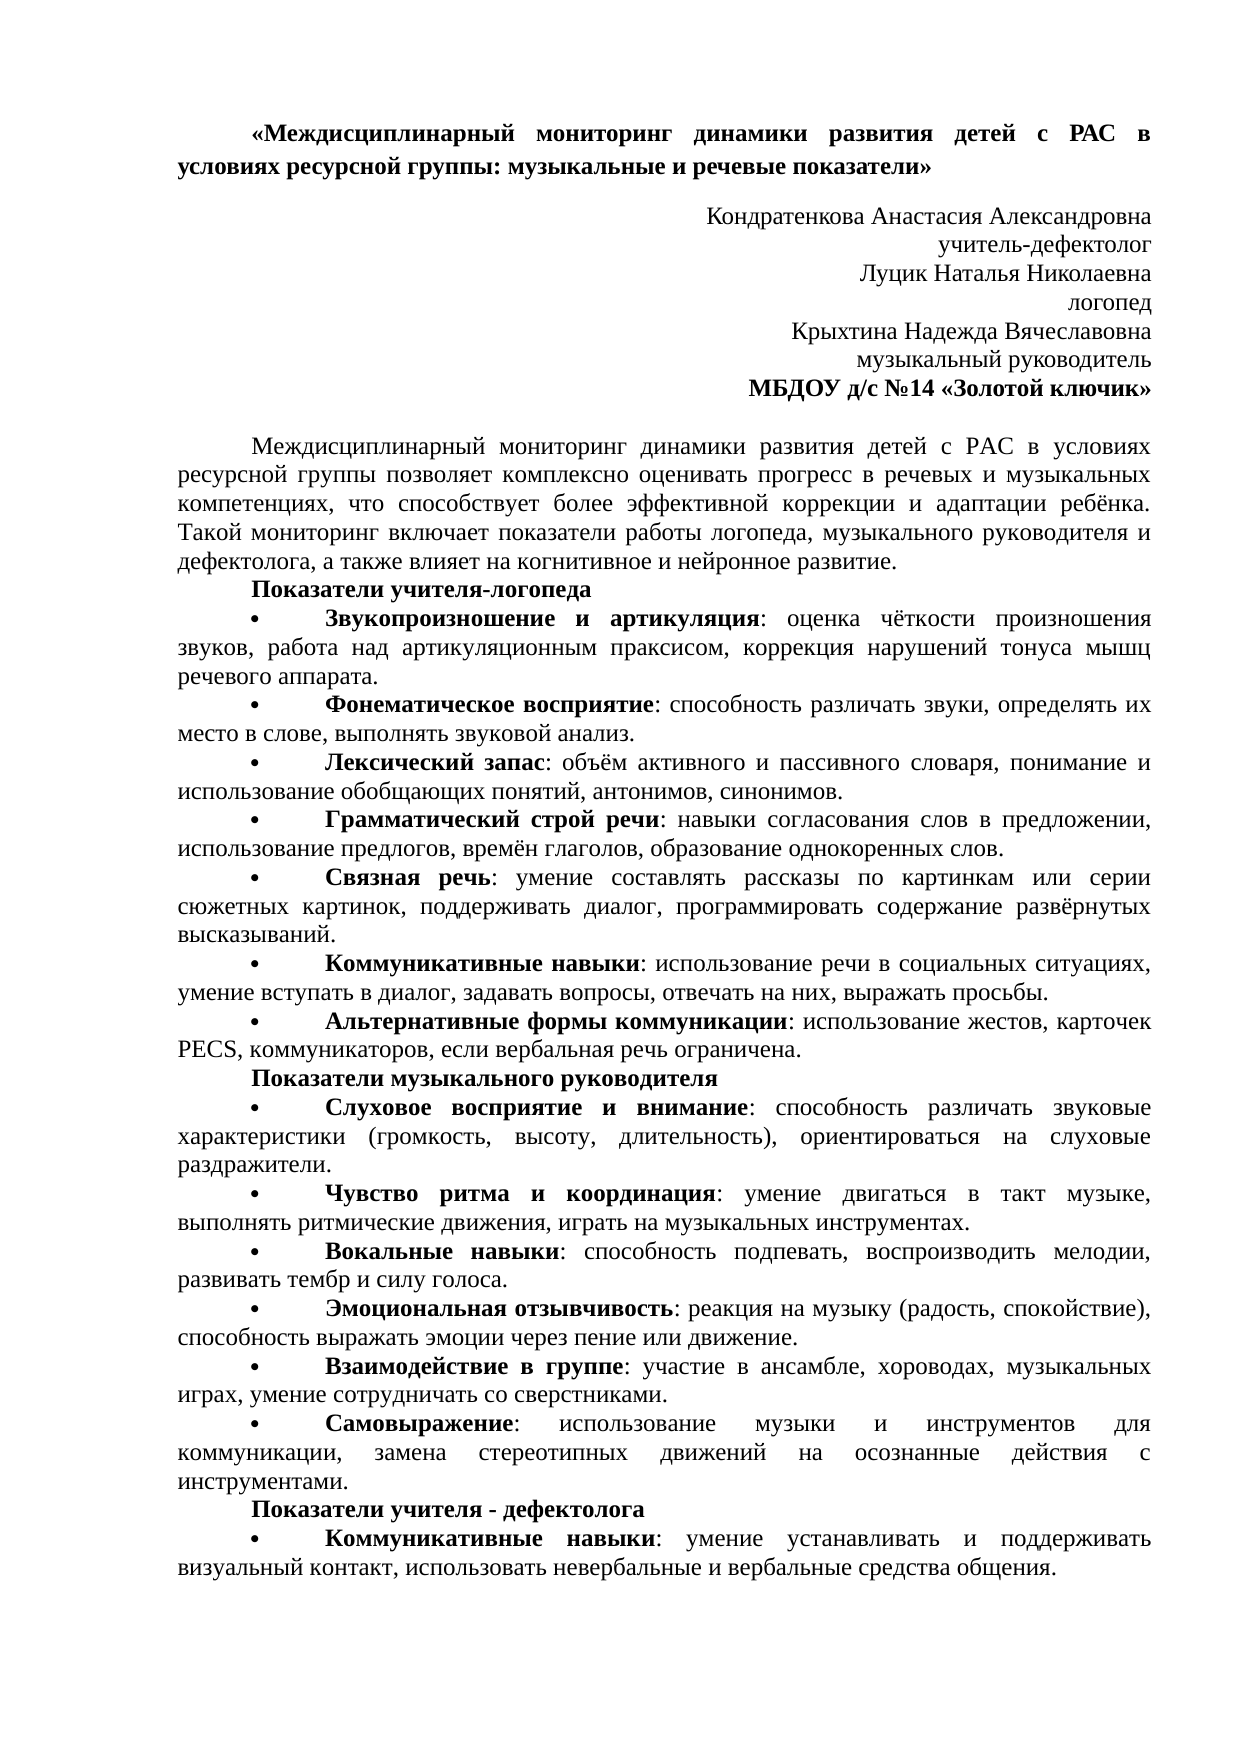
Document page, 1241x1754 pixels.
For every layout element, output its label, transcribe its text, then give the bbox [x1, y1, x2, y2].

text учитель-дефектолог [177, 229, 1152, 258]
list Чувство ритма и координация: умение двигаться в такт музыке, выполнять ритмические движения, играть на музыкальных инструментах. [177, 1178, 1152, 1236]
list Самовыражение: использование музыки и инструментов для коммуникации, замена стереотипных движений на осознанные действия с инструментами. [177, 1408, 1152, 1494]
list Эмоциональная отзывчивость: реакция на музыку (радость, спокойствие), способность выражать эмоции через пение или движение. [177, 1293, 1152, 1351]
list Связная речь: умение составлять рассказы по картинкам или серии сюжетных картинок, поддерживать диалог, программировать содержание развёрнутых высказываний. [177, 862, 1152, 948]
text Показатели учителя - дефектолога [177, 1494, 1152, 1523]
text Крыхтина Надежда Вячеславовна [177, 316, 1152, 344]
list Взаимодействие в группе: участие в ансамбле, хороводах, музыкальных играх, умение сотрудничать со сверстниками. [177, 1351, 1152, 1408]
text Кондратенкова Анастасия Александровна [177, 201, 1152, 229]
list Коммуникативные навыки: использование речи в социальных ситуациях, умение вступать в диалог, задавать вопросы, отвечать на них, выражать просьбы. [177, 948, 1152, 1006]
list Слуховое восприятие и внимание: способность различать звуковые характеристики (громкость, высоту, длительность), ориентироваться на слуховые раздражители. [177, 1092, 1152, 1178]
list Грамматический строй речи: навыки согласования слов в предложении, использование предлогов, времён глаголов, образование однокоренных слов. [177, 804, 1152, 862]
list Альтернативные формы коммуникации: использование жестов, карточек PECS, коммуникаторов, если вербальная речь ограничена. [177, 1006, 1152, 1063]
list Фонематическое восприятие: способность различать звуки, определять их место в слове, выполнять звуковой анализ. [177, 689, 1152, 747]
text Показатели учителя-логопеда [177, 574, 1152, 603]
text МБДОУ д/с №14 «Золотой ключик» [177, 373, 1152, 402]
text музыкальный руководитель [177, 344, 1152, 373]
list Вокальные навыки: способность подпевать, воспроизводить мелодии, развивать тембр и силу голоса. [177, 1236, 1152, 1293]
text логопед [177, 287, 1152, 316]
text Показатели музыкального руководителя [177, 1063, 1152, 1092]
text Луцик Наталья Николаевна [177, 258, 1152, 287]
list Лексический запас: объём активного и пассивного словаря, понимание и использование обобщающих понятий, антонимов, синонимов. [177, 747, 1152, 804]
list Звукопроизношение и артикуляция: оценка чёткости произношения звуков, работа над артикуляционным праксисом, коррекция нарушений тонуса мышц речевого аппарата. [177, 603, 1152, 689]
text «Междисциплинарный мониторинг динамики развития детей с РАС в условиях ресурсной группы: музыкальные и речевые показатели» [177, 118, 1152, 180]
list Коммуникативные навыки: умение устанавливать и поддерживать визуальный контакт, использовать невербальные и вербальные средства общения. [177, 1523, 1152, 1581]
text Междисциплинарный мониторинг динамики развития детей с РАС в условиях ресурсной группы позволяет комплексно оценивать прогресс в речевых и музыкальных компетенциях, что способствует более эффективной коррекции и адаптации ребёнка. Такой мониторинг включает показатели работы логопеда, музыкального руководителя и дефектолога, а также влияет на когнитивное и нейронное развитие. [177, 431, 1152, 574]
